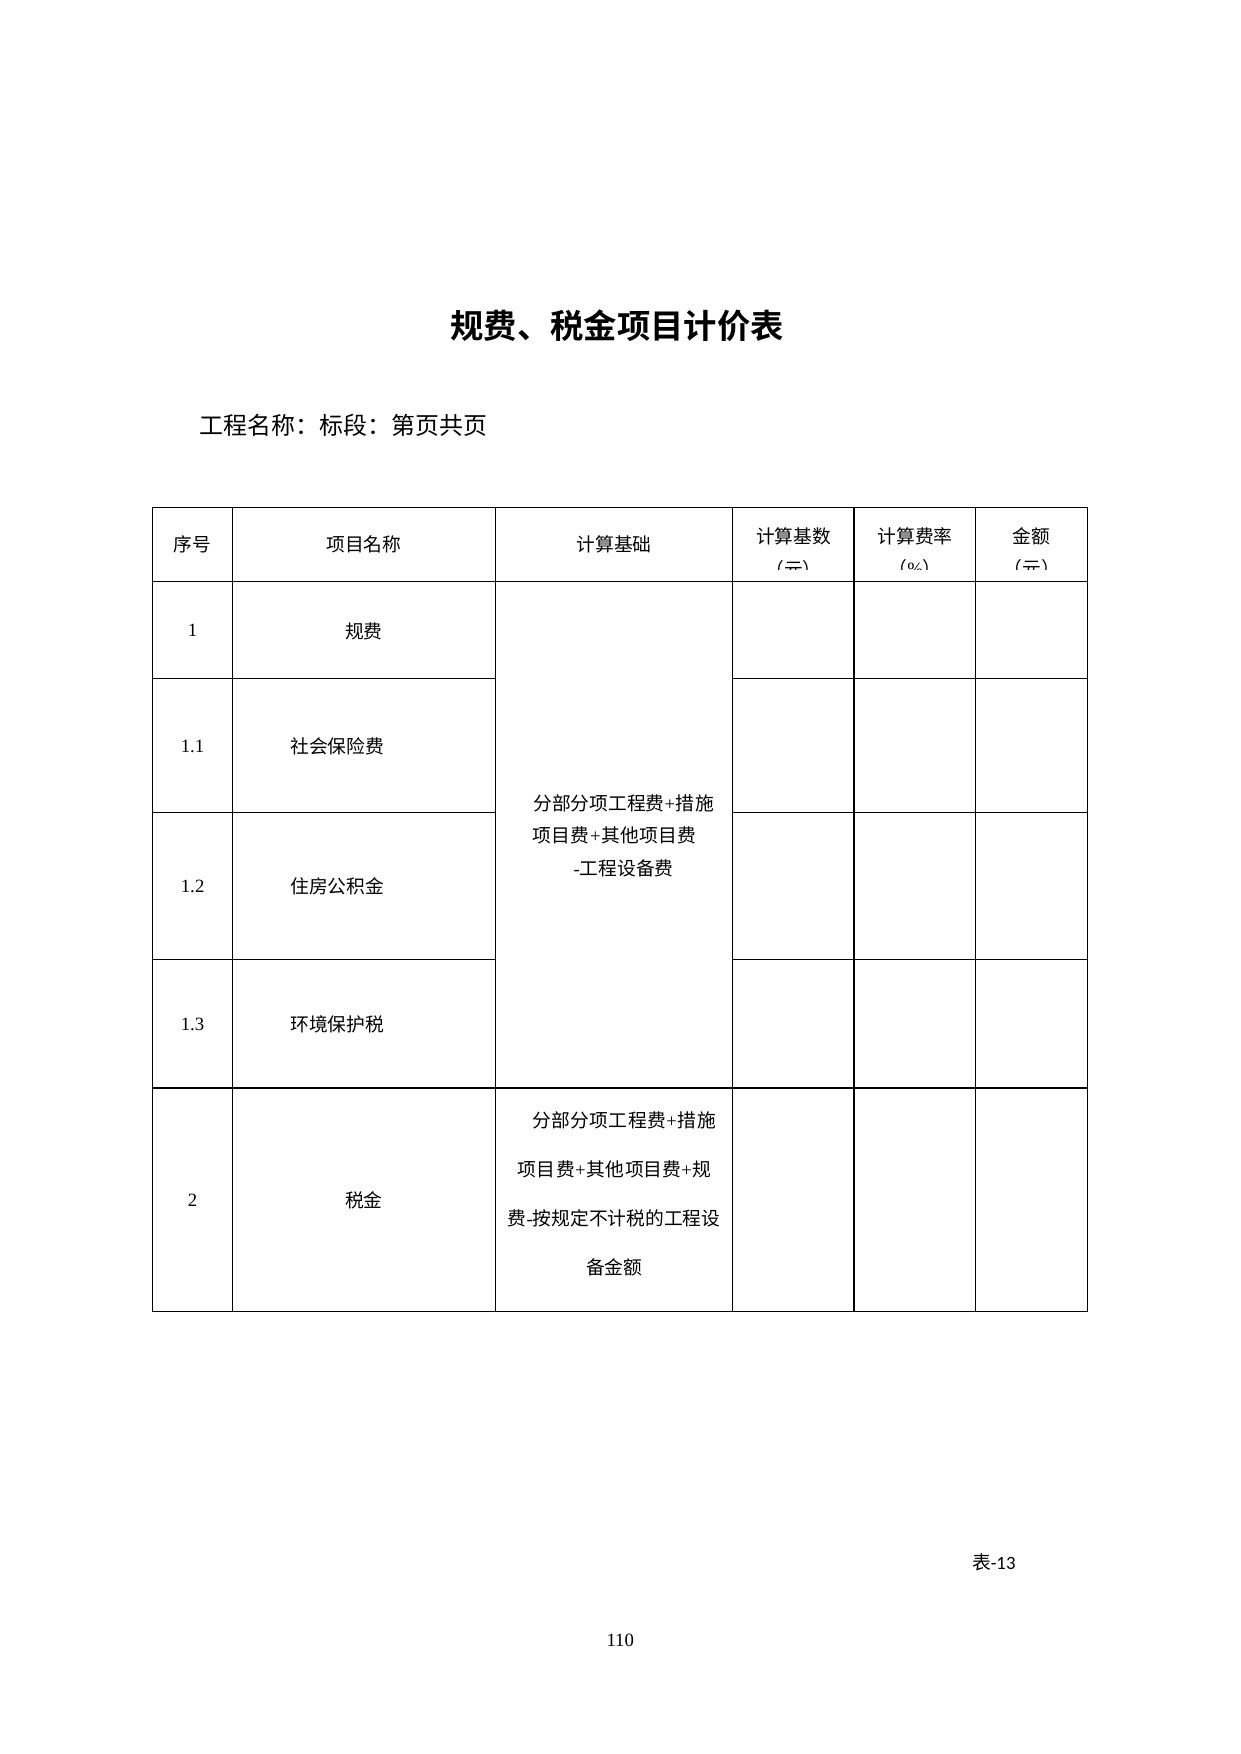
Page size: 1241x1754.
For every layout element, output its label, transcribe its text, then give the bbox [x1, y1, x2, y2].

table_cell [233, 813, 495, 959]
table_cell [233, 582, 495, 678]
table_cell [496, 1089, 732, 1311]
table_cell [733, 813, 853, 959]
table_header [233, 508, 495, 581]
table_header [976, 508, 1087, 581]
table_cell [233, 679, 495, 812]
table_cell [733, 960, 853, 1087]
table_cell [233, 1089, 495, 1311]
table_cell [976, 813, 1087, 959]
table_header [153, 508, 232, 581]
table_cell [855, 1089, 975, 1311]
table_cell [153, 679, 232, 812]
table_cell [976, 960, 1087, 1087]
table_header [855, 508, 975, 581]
text 表-13 [187, 1545, 1015, 1577]
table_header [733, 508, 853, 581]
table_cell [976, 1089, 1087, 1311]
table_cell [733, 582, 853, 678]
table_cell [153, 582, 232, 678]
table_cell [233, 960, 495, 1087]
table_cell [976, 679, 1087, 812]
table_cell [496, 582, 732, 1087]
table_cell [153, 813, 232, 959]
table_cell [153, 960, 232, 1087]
text 工程名称：标段：第页共页 [187, 391, 1053, 456]
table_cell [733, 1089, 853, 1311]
subtitle 规费、税金项目计价表 [187, 292, 1046, 357]
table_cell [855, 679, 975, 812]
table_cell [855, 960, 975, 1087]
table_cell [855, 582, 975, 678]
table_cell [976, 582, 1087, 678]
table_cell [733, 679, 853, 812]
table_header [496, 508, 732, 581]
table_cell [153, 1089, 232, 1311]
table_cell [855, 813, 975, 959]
